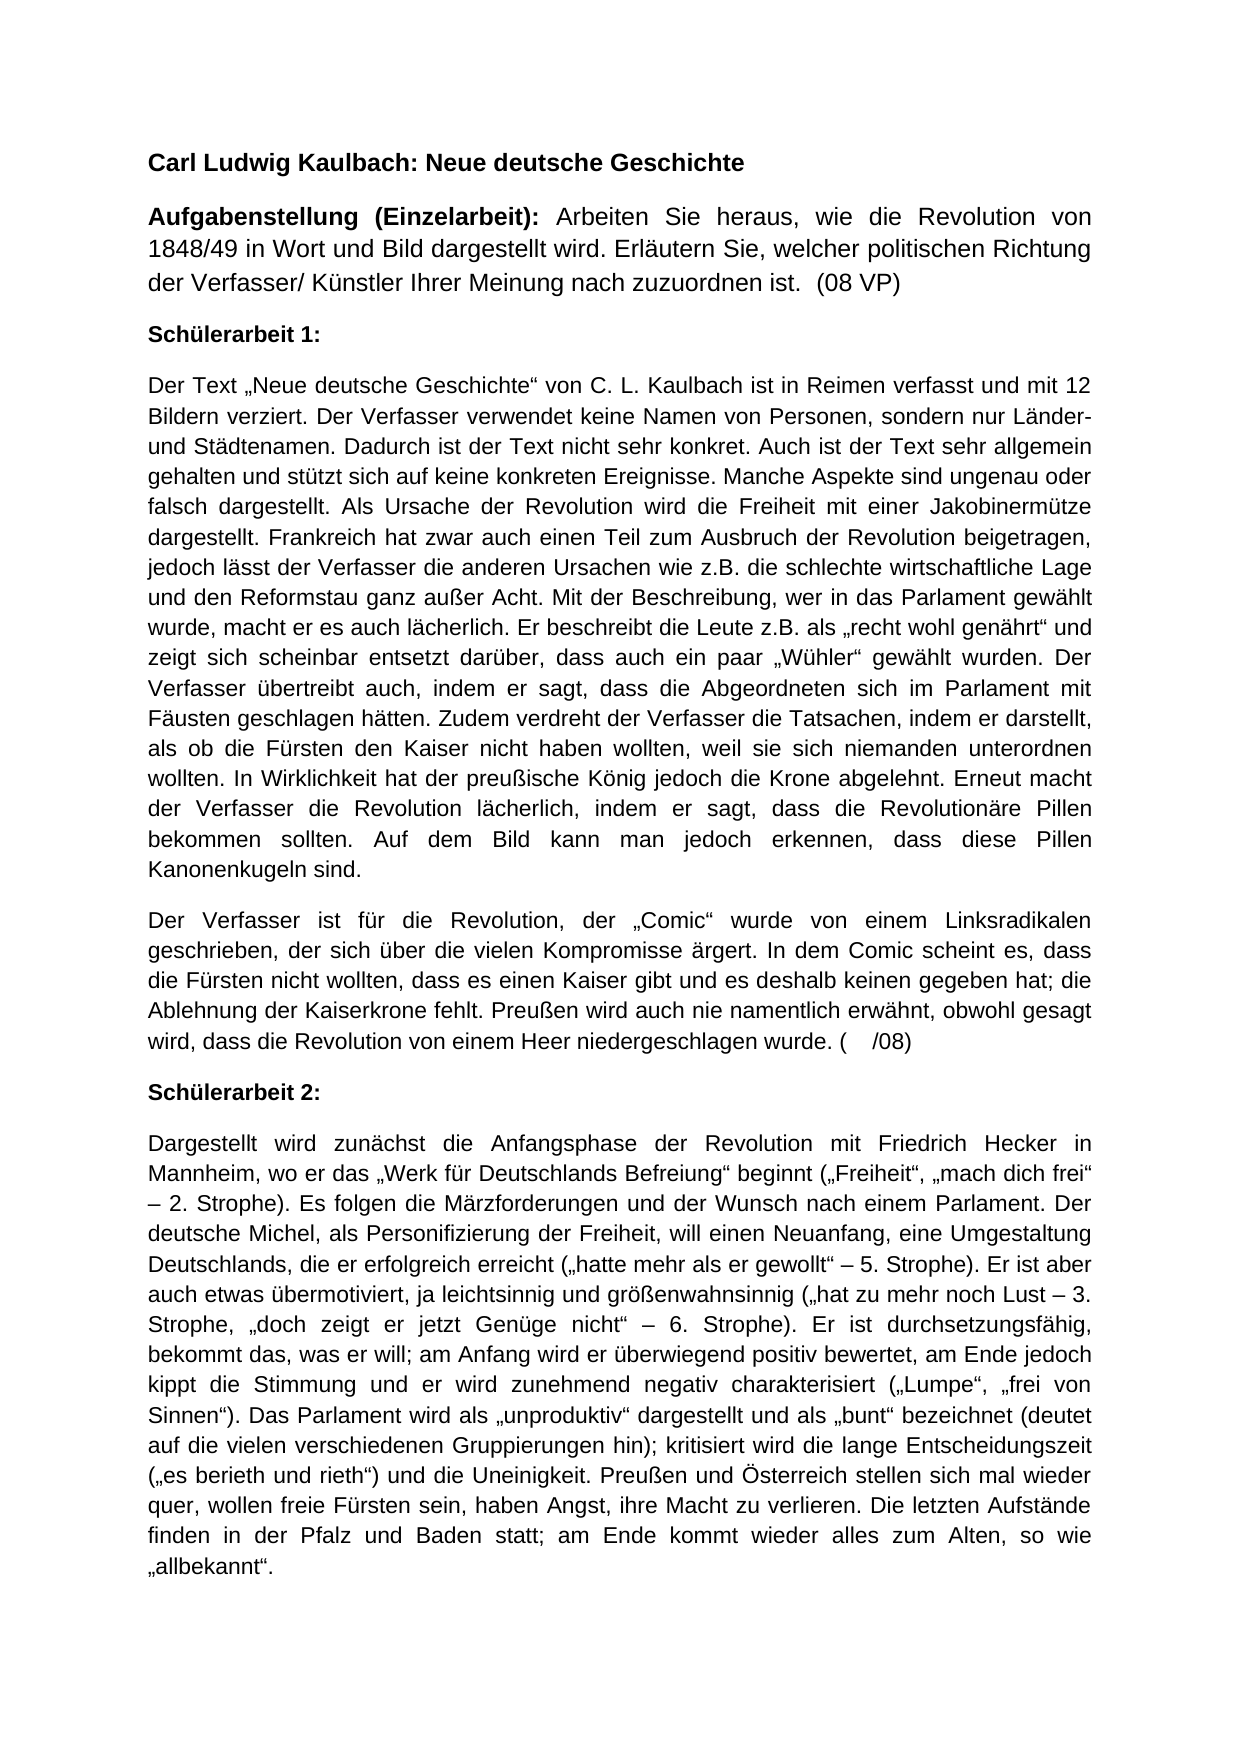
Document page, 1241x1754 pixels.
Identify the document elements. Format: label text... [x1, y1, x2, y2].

text Der Text „Neue deutsche Geschichte“ von C. L. Kaulbach ist in Reimen verfasst und mit 12 Bildern verziert. Der Verfasser verwendet keine Namen von Personen, sondern nur Länder- und Städtenamen. Dadurch ist der Text nicht sehr konkret. Auch ist der Text sehr allgemein gehalten und stützt sich auf keine konkreten Ereignisse. Manche Aspekte sind ungenau oder falsch dargestellt. Als Ursache der Revolution wird die Freiheit mit einer Jakobinermütze dargestellt. Frankreich hat zwar auch einen Teil zum Ausbruch der Revolution beigetragen, jedoch lässt der Verfasser die anderen Ursachen wie z.B. die schlechte wirtschaftliche Lage und den Reformstau ganz außer Acht. Mit der Beschreibung, wer in das Parlament gewählt wurde, macht er es auch lächerlich. Er beschreibt die Leute z.B. als „recht wohl genährt“ und zeigt sich scheinbar entsetzt darüber, dass auch ein paar „Wühler“ gewählt wurden. Der Verfasser übertreibt auch, indem er sagt, dass die Abgeordneten sich im Parlament mit Fäusten geschlagen hätten. Zudem verdreht der Verfasser die Tatsachen, indem er darstellt, als ob die Fürsten den Kaiser nicht haben wollten, weil sie sich niemanden unterordnen wollten. In Wirklichkeit hat der preußische König jedoch die Krone abgelehnt. Erneut macht der Verfasser die Revolution lächerlich, indem er sagt, dass die Revolutionäre Pillen bekommen sollten. Auf dem Bild kann man jedoch erkennen, dass diese Pillen Kanonenkugeln sind. [148, 372, 1093, 882]
text Dargestellt wird zunächst die Anfangsphase der Revolution mit Friedrich Hecker in Mannheim, wo er das „Werk für Deutschlands Befreiung“ beginnt („Freiheit“, „mach dich frei“ – 2. Strophe). Es folgen die Märzforderungen und der Wunsch nach einem Parlament. Der deutsche Michel, als Personifizierung der Freiheit, will einen Neuanfang, eine Umgestaltung Deutschlands, die er erfolgreich erreicht („hatte mehr als er gewollt“ – 5. Strophe). Er ist aber auch etwas übermotiviert, ja leichtsinnig und größenwahnsinnig („hat zu mehr noch Lust – 3. Strophe, „doch zeigt er jetzt Genüge nicht“ – 6. Strophe). Er ist durchsetzungsfähig, bekommt das, was er will; am Anfang wird er überwiegend positiv bewertet, am Ende jedoch kippt die Stimmung und er wird zunehmend negativ charakterisiert („Lumpe“, „frei von Sinnen“). Das Parlament wird als „unproduktiv“ dargestellt und als „bunt“ bezeichnet (deutet auf die vielen verschiedenen Gruppierungen hin); kritisiert wird die lange Entscheidungszeit („es berieth und rieth“) und die Uneinigkeit. Preußen und Österreich stellen sich mal wieder quer, wollen freie Fürsten sein, haben Angst, ihre Macht zu verlieren. Die letzten Aufstände finden in der Pfalz und Baden statt; am Ende kommt wieder alles zum Alten, so wie „allbekannt“. [148, 1130, 1093, 1579]
text Schülerarbeit 1: [148, 321, 1093, 348]
text Der Verfasser ist für die Revolution, der „Comic“ wurde von einem Linksradikalen geschrieben, der sich über die vielen Kompromisse ärgert. In dem Comic scheint es, dass die Fürsten nicht wollten, dass es einen Kaiser gibt und es deshalb keinen gegeben hat; die Ablehnung der Kaiserkrone fehlt. Preußen wird auch nie namentlich erwähnt, obwohl gesagt wird, dass die Revolution von einem Heer niedergeschlagen wurde. ( /08) [148, 907, 1093, 1054]
text Carl Ludwig Kaulbach: Neue deutsche Geschichte [148, 148, 1093, 176]
text Schülerarbeit 2: [148, 1079, 1093, 1105]
text Aufgabenstellung (Einzelarbeit): Arbeiten Sie heraus, wie die Revolution von 1848/49 in Wort und Bild dargestellt wird. Erläutern Sie, welcher politischen Richtung der Verfasser/ Künstler Ihrer Meinung nach zuzuordnen ist. (08 VP) [148, 201, 1093, 296]
